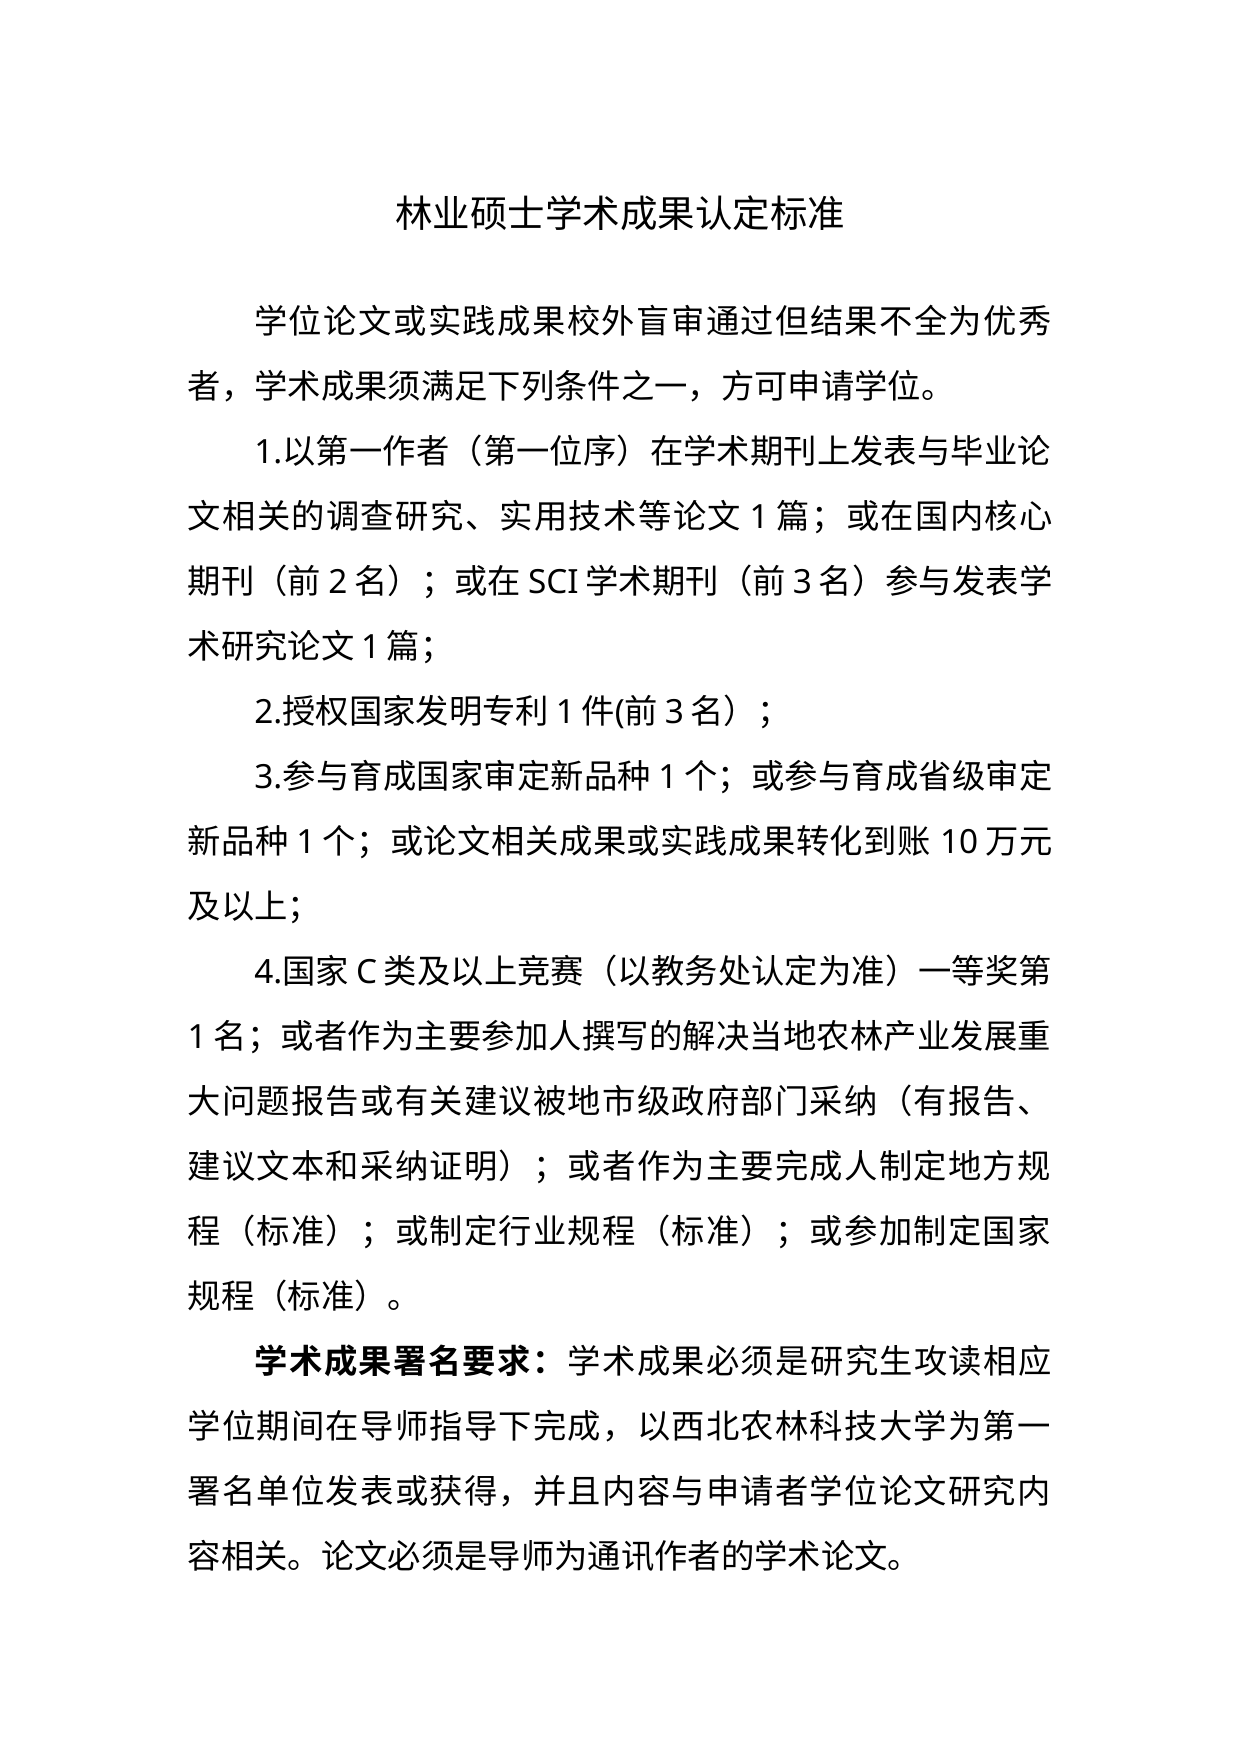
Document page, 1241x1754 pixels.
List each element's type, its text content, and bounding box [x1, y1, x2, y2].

text 4.国家C类及以上竞赛（以教务处认定为准）一等奖第1名；或者作为主要参加人撰写的解决当地农林产业发展重大问题报告或有关建议被地市级政府部门采纳（有报告、建议文本和采纳证明）；或者作为主要完成人制定地方规程（标准）；或制定行业规程（标准）；或参加制定国家规程（标准）。 [187, 937, 1053, 1327]
text 1.以第一作者（第一位序）在学术期刊上发表与毕业论文相关的调查研究、实用技术等论文1篇；或在国内核心期刊（前2名）；或在SCI学术期刊（前3名）参与发表学术研究论文1篇； [187, 417, 1053, 677]
text 林业硕士学术成果认定标准 [187, 178, 1053, 243]
text 3.参与育成国家审定新品种1个；或参与育成省级审定新品种1个；或论文相关成果或实践成果转化到账10万元及以上； [187, 742, 1053, 937]
text 学术成果署名要求：学术成果必须是研究生攻读相应学位期间在导师指导下完成，以西北农林科技大学为第一署名单位发表或获得，并且内容与申请者学位论文研究内容相关。论文必须是导师为通讯作者的学术论文。 [187, 1327, 1053, 1587]
text 学位论文或实践成果校外盲审通过但结果不全为优秀者，学术成果须满足下列条件之一，方可申请学位。 [187, 287, 1053, 417]
text 2.授权国家发明专利1件(前3名）； [187, 677, 1053, 742]
